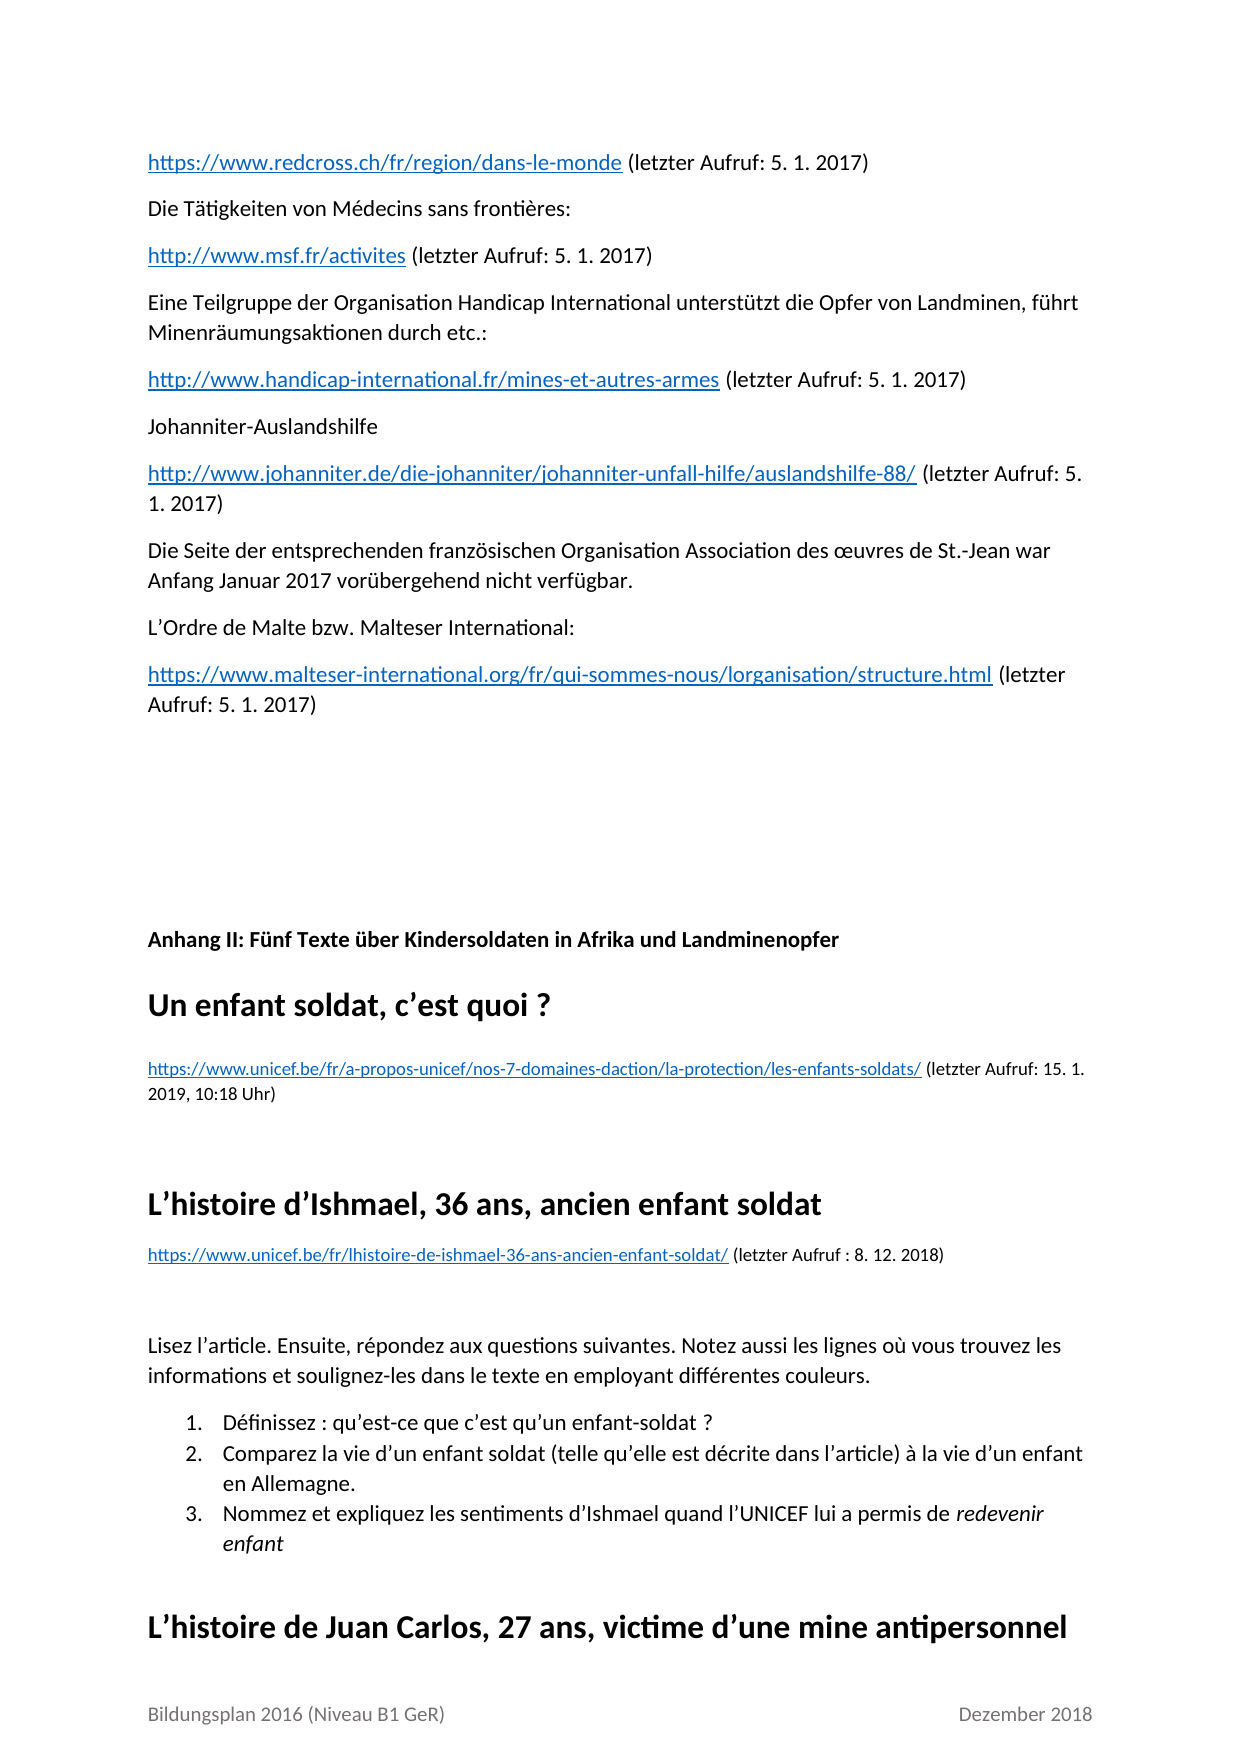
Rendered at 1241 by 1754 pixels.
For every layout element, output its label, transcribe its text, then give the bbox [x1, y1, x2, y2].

text http://www.handicap-international.fr/mines-et-autres-armes (letzter Aufruf: 5. 1. 2017) [148, 365, 1093, 393]
text Un enfant soldat, c’est quoi ? [148, 984, 1093, 1025]
text Die Seite der entsprechenden französischen Organisation Association des œuvres de St.-Jean war Anfang Januar 2017 vorübergehend nicht verfügbar. [148, 536, 1093, 594]
text https://www.unicef.be/fr/lhistoire-de-ishmael-36-ans-ancien-enfant-soldat/ (letzter Aufruf : 8. 12. 2018) [148, 1243, 1093, 1266]
text Johanniter-Auslandshilfe [148, 412, 1093, 440]
text Anhang II: Fünf Texte über Kindersoldaten in Afrika und Landminenopfer [148, 925, 1093, 953]
list Nommez et expliquez les sentiments d’Ishmael quand l’UNICEF lui a permis de redevenir enfant [185, 1499, 1093, 1557]
text http://www.johanniter.de/die-johanniter/johanniter-unfall-hilfe/auslandshilfe-88/ (letzter Aufruf: 5. 1. 2017) [148, 459, 1093, 517]
text https://www.unicef.be/fr/a-propos-unicef/nos-7-domaines-daction/la-protection/les-enfants-soldats/ (letzter Aufruf: 15. 1. 2019, 10:18 Uhr) [148, 1057, 1093, 1105]
text Lisez l’article. Ensuite, répondez aux questions suivantes. Notez aussi les lignes où vous trouvez les informations et soulignez-les dans le texte en employant différentes couleurs. [148, 1331, 1093, 1390]
text L’histoire d’Ishmael, 36 ans, ancien enfant soldat [148, 1183, 1093, 1223]
text http://www.msf.fr/activites (letzter Aufruf: 5. 1. 2017) [148, 241, 1093, 269]
list Définissez : qu’est-ce que c’est qu’un enfant-soldat ? [185, 1408, 1093, 1437]
text https://www.redcross.ch/fr/region/dans-le-monde (letzter Aufruf: 5. 1. 2017) [148, 148, 1093, 176]
text L’Ordre de Malte bzw. Malteser International: [148, 613, 1093, 641]
list Comparez la vie d’un enfant soldat (telle qu’elle est décrite dans l’article) à la vie d’un enfant en Allemagne. [185, 1439, 1093, 1497]
text https://www.malteser-international.org/fr/qui-sommes-nous/lorganisation/structure.html (letzter Aufruf: 5. 1. 2017) [148, 660, 1093, 718]
text Die Tätigkeiten von Médecins sans frontières: [148, 194, 1093, 222]
text Eine Teilgruppe der Organisation Handicap International unterstützt die Opfer von Landminen, führt Minenräumungsaktionen durch etc.: [148, 288, 1093, 346]
text L’histoire de Juan Carlos, 27 ans, victime d’une mine antipersonnel [148, 1606, 1093, 1647]
